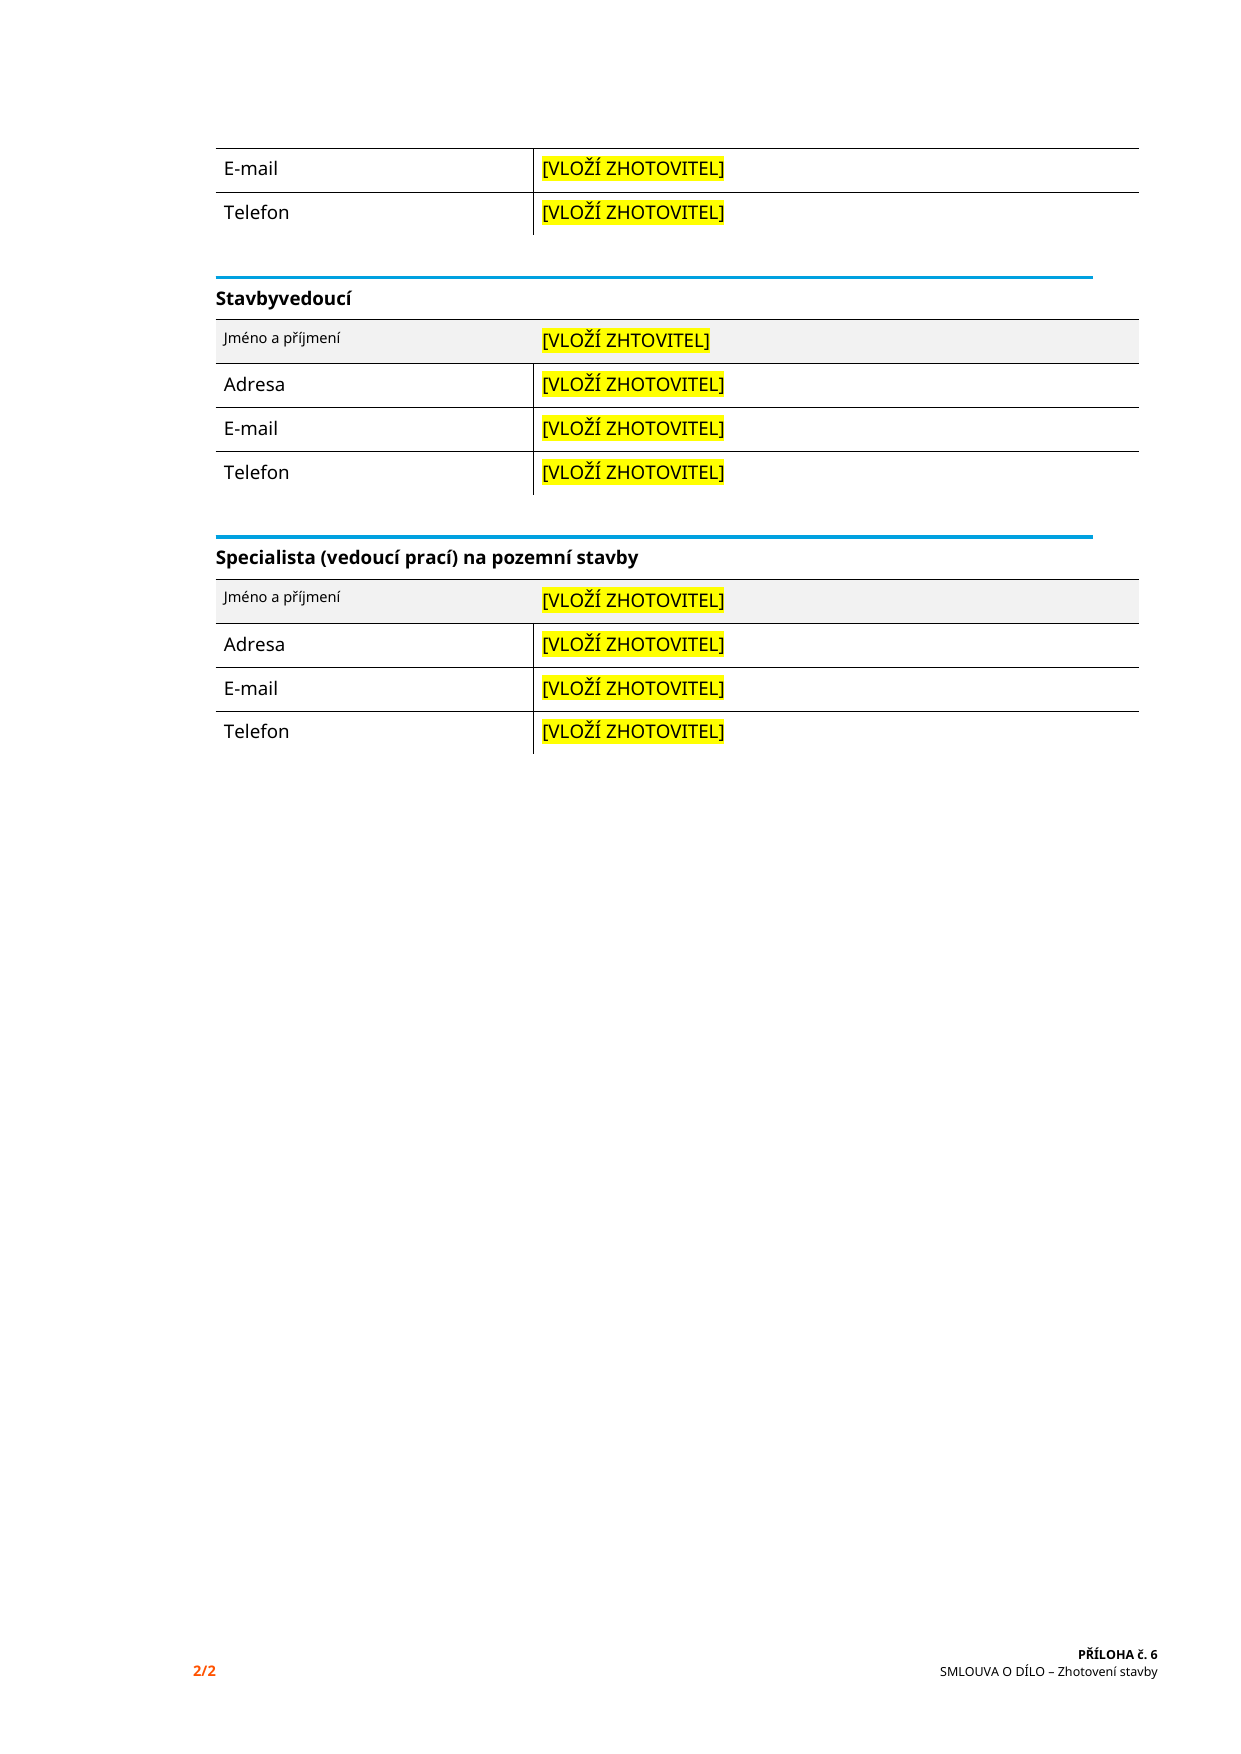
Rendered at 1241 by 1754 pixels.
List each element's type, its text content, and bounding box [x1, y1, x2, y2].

table_cell Telefon [216, 193, 533, 235]
table_cell Adresa [216, 624, 533, 667]
table_cell [VLOŽÍ ZHOTOVITEL] [534, 668, 1139, 711]
text Specialista (vedoucí prací) na pozemní stavby [216, 539, 1093, 570]
table_cell [VLOŽÍ ZHOTOVITEL] [534, 193, 1139, 235]
table_cell [VLOŽÍ ZHOTOVITEL] [534, 149, 1139, 191]
table_cell E-mail [216, 408, 533, 451]
table_cell E-mail [216, 149, 533, 191]
table_cell Telefon [216, 712, 533, 754]
table_cell [VLOŽÍ ZHOTOVITEL] [534, 408, 1139, 451]
table_cell [VLOŽÍ ZHOTOVITEL] [534, 364, 1139, 407]
table_header [VLOŽÍ ZHTOVITEL] [534, 320, 1139, 363]
table_cell [VLOŽÍ ZHOTOVITEL] [534, 712, 1139, 754]
table_header Jméno a příjmení [216, 320, 534, 363]
table_cell [VLOŽÍ ZHOTOVITEL] [534, 624, 1139, 667]
table_cell Telefon [216, 452, 533, 495]
text Stavbyvedoucí [216, 279, 1093, 311]
table_header [VLOŽÍ ZHOTOVITEL] [534, 580, 1139, 623]
table_cell [VLOŽÍ ZHOTOVITEL] [534, 452, 1139, 495]
table_cell Adresa [216, 364, 533, 407]
table_header Jméno a příjmení [216, 580, 534, 623]
table_cell E-mail [216, 668, 533, 711]
